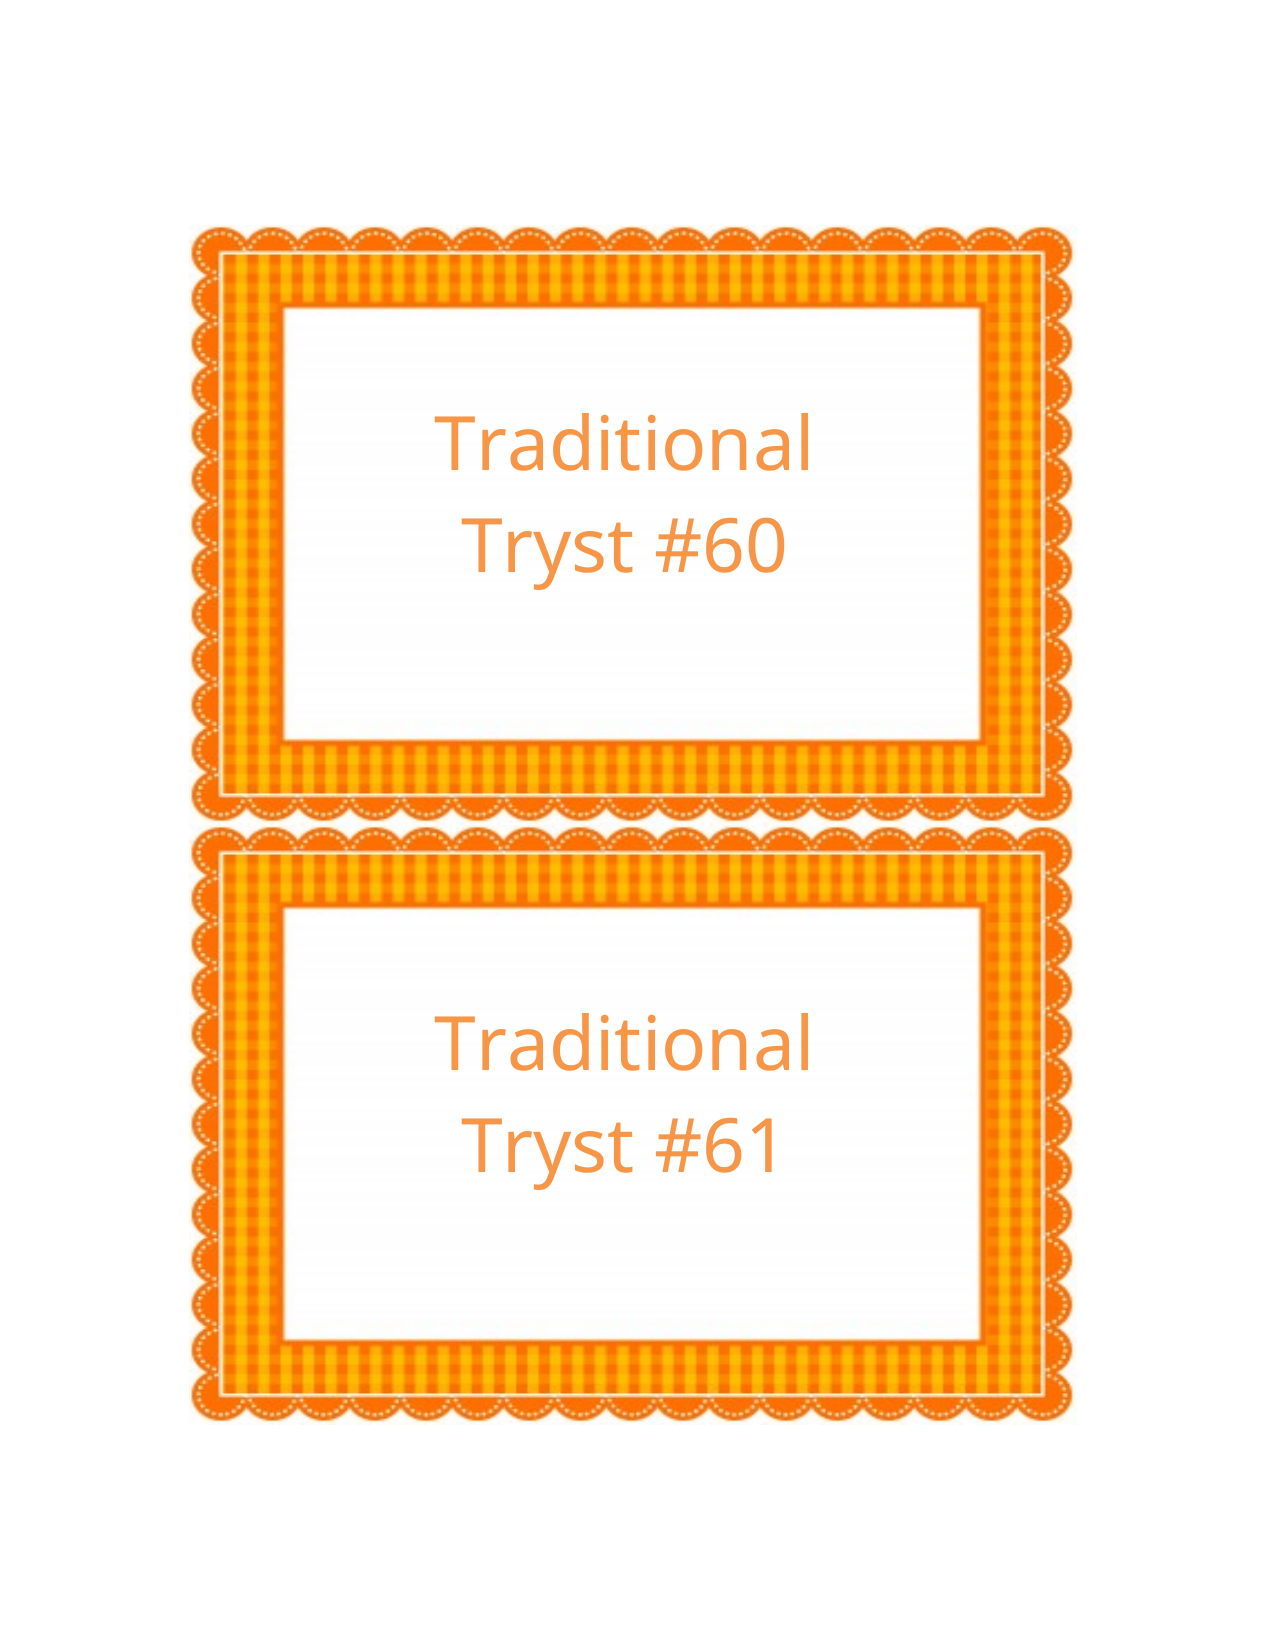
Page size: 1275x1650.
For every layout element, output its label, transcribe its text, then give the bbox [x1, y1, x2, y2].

table_cell Traditional Tryst #61 [186, 825, 1078, 1425]
table_cell Traditional Tryst #60 [186, 225, 1078, 825]
